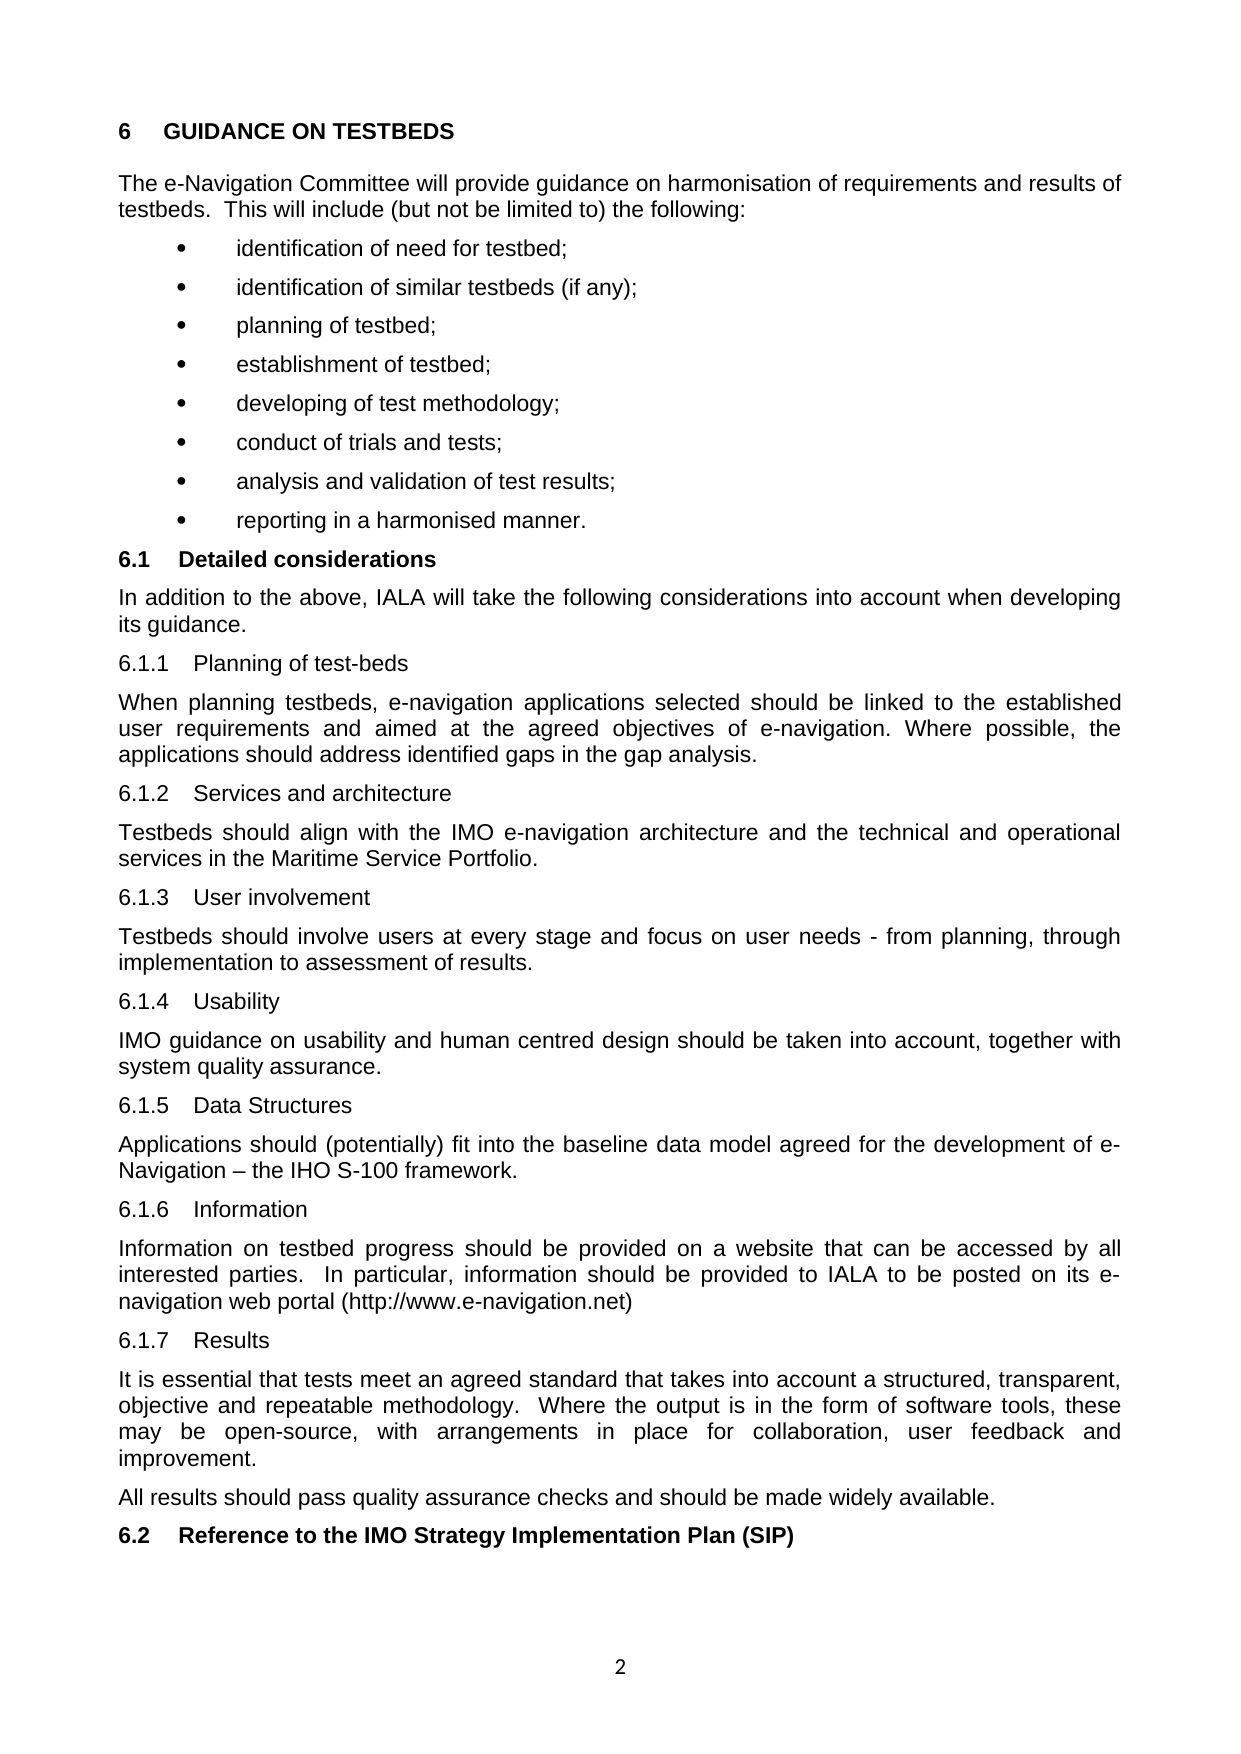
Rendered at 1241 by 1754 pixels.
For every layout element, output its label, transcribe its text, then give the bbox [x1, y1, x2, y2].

subtitle User involvement [118, 884, 1122, 910]
text IMO guidance on usability and human centred design should be taken into account, together with system quality assurance. [118, 1027, 1122, 1080]
subtitle Reference to the IMO Strategy Implementation Plan (SIP) [118, 1522, 1122, 1549]
text Testbeds should involve users at every stage and focus on user needs - from planning, through implementation to assessment of results. [118, 923, 1122, 976]
subtitle Data Structures [118, 1092, 1122, 1118]
subtitle Planning of test-beds [118, 649, 1122, 676]
subtitle Results [118, 1327, 1122, 1353]
text When planning testbeds, e-navigation applications selected should be linked to the established user requirements and aimed at the agreed objectives of e-navigation. Where possible, the applications should address identified gaps in the gap analysis. [118, 688, 1122, 767]
text planning of testbed; [177, 312, 1122, 339]
text conduct of trials and tests; [177, 429, 1122, 455]
text The e-Navigation Committee will provide guidance on harmonisation of requirements and results of testbeds. This will include (but not be limited to) the following: [118, 169, 1122, 222]
text Applications should (potentially) fit into the baseline data model agreed for the development of e-Navigation – the IHO S-100 framework. [118, 1131, 1122, 1184]
text identification of similar testbeds (if any); [177, 273, 1122, 300]
text establishment of testbed; [177, 351, 1122, 378]
text reporting in a harmonised manner. [177, 507, 1122, 533]
text It is essential that tests meet an agreed standard that takes into account a structured, transparent, objective and repeatable methodology. Where the output is in the form of software tools, these may be open-source, with arrangements in place for collaboration, user feedback and improvement. [118, 1366, 1122, 1471]
text All results should pass quality assurance checks and should be made widely available. [118, 1483, 1122, 1510]
text identification of need for testbed; [177, 235, 1122, 261]
subtitle Detailed considerations [118, 546, 1122, 572]
list In addition to the above, IALA will take the following considerations into account when developing its guidance. [118, 584, 1122, 637]
text developing of test methodology; [177, 390, 1122, 416]
subtitle GUIDANCE ON TESTBEDS [118, 118, 1122, 144]
subtitle Information [118, 1196, 1122, 1223]
text Testbeds should align with the IMO e-navigation architecture and the technical and operational services in the Maritime Service Portfolio. [118, 819, 1122, 872]
text Information on testbed progress should be provided on a website that can be accessed by all interested parties. In particular, information should be provided to IALA to be posted on its e-navigation web portal (http://www.e-navigation.net) [118, 1235, 1122, 1314]
text analysis and validation of test results; [177, 468, 1122, 494]
subtitle Services and architecture [118, 780, 1122, 806]
subtitle Usability [118, 988, 1122, 1014]
